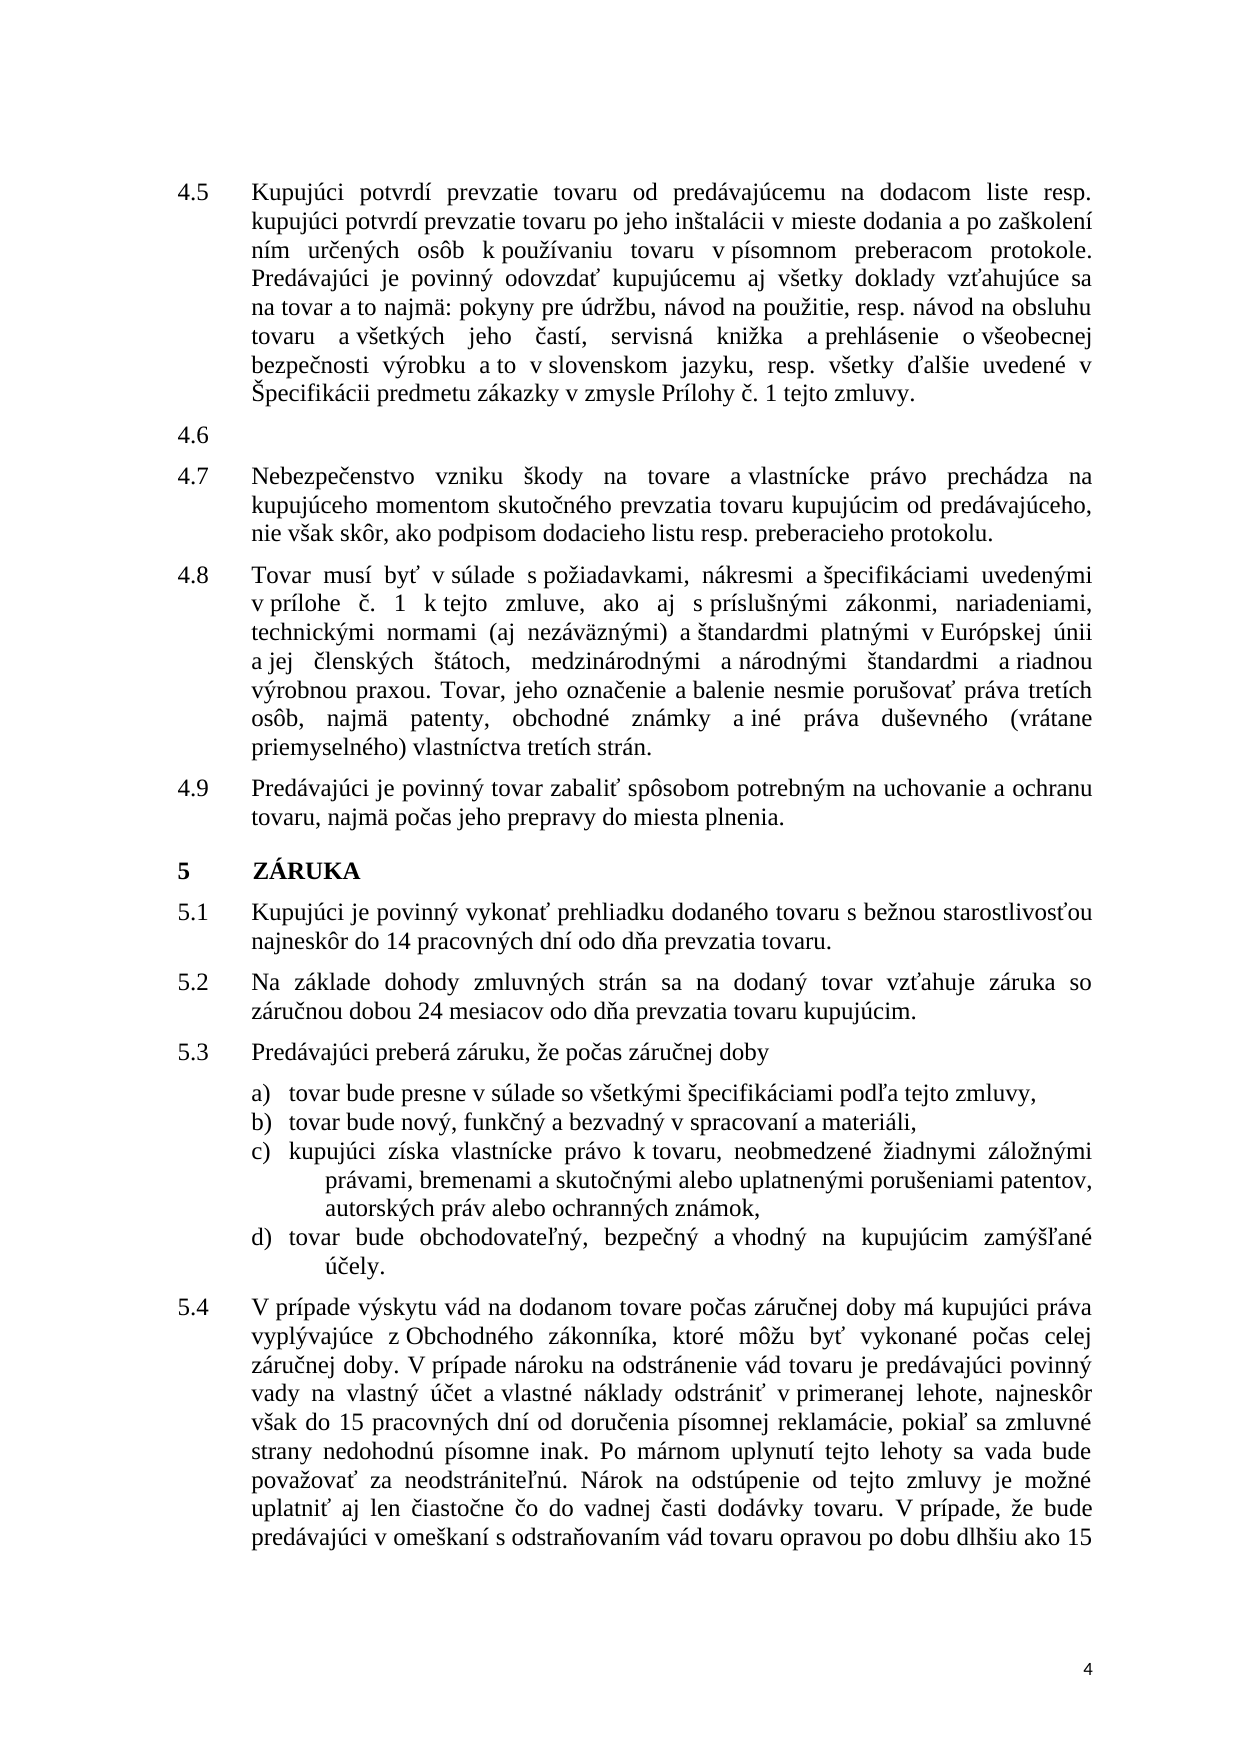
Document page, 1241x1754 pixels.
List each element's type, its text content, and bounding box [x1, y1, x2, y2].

list kupujúci získa vlastnícke právo k tovaru, neobmedzené žiadnymi záložnými právami, bremenami a skutočnými alebo uplatnenými porušeniami patentov, autorských práv alebo ochranných známok, [251, 1136, 1092, 1222]
list Na základe dohody zmluvných strán sa na dodaný tovar vzťahuje záruka so záručnou dobou 24 mesiacov odo dňa prevzatia tovaru kupujúcim. [177, 967, 1092, 1025]
list Predávajúci preberá záruku, že počas záručnej doby [177, 1037, 1092, 1066]
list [177, 1292, 1092, 1551]
list Predávajúci je povinný tovar zabaliť spôsobom potrebným na uchovanie a ochranu tovaru, najmä počas jeho prepravy do miesta plnenia. [177, 773, 1092, 831]
list tovar bude obchodovateľný, bezpečný a vhodný na kupujúcim zamýšľané účely. [251, 1222, 1092, 1280]
list Nebezpečenstvo vzniku škody na tovare a vlastnícke právo prechádza na kupujúceho momentom skutočného prevzatia tovaru kupujúcim od predávajúceho, nie však skôr, ako podpisom dodacieho listu resp. preberacieho protokolu. [177, 461, 1092, 547]
list Kupujúci potvrdí prevzatie tovaru od predávajúcemu na dodacom liste resp. kupujúci potvrdí prevzatie tovaru po jeho inštalácii v mieste dodania a po zaškolení ním určených osôb k používaniu tovaru v písomnom preberacom protokole. Predávajúci je povinný odovzdať kupujúcemu aj všetky doklady vzťahujúce sa na tovar a to najmä: pokyny pre údržbu, návod na použitie, resp. návod na obsluhu tovaru a všetkých jeho častí, servisná knižka a prehlásenie o všeobecnej bezpečnosti výrobku a to v slovenskom jazyku, resp. všetky ďalšie uvedené v Špecifikácii predmetu zákazky v zmysle Prílohy č. 1 tejto zmluvy. [177, 177, 1092, 407]
list tovar bude presne v súlade so všetkými špecifikáciami podľa tejto zmluvy, [251, 1078, 1092, 1107]
list Tovar musí byť v súlade s požiadavkami, nákresmi a špecifikáciami uvedenými v prílohe č. 1 k tejto zmluve, ako aj s príslušnými zákonmi, nariadeniami, technickými normami (aj nezáväznými) a štandardmi platnými v Európskej únii a jej členských štátoch, medzinárodnými a národnými štandardmi a riadnou výrobnou praxou. Tovar, jeho označenie a balenie nesmie porušovať práva tretích osôb, najmä patenty, obchodné známky a iné práva duševného (vrátane priemyselného) vlastníctva tretích strán. [177, 560, 1092, 761]
list ZÁRUKA [177, 856, 1092, 885]
list Kupujúci je povinný vykonať prehliadku dodaného tovaru s bežnou starostlivosťou najneskôr do 14 pracovných dní odo dňa prevzatia tovaru. [177, 897, 1092, 955]
list tovar bude nový, funkčný a bezvadný v spracovaní a materiáli, [251, 1107, 1092, 1136]
